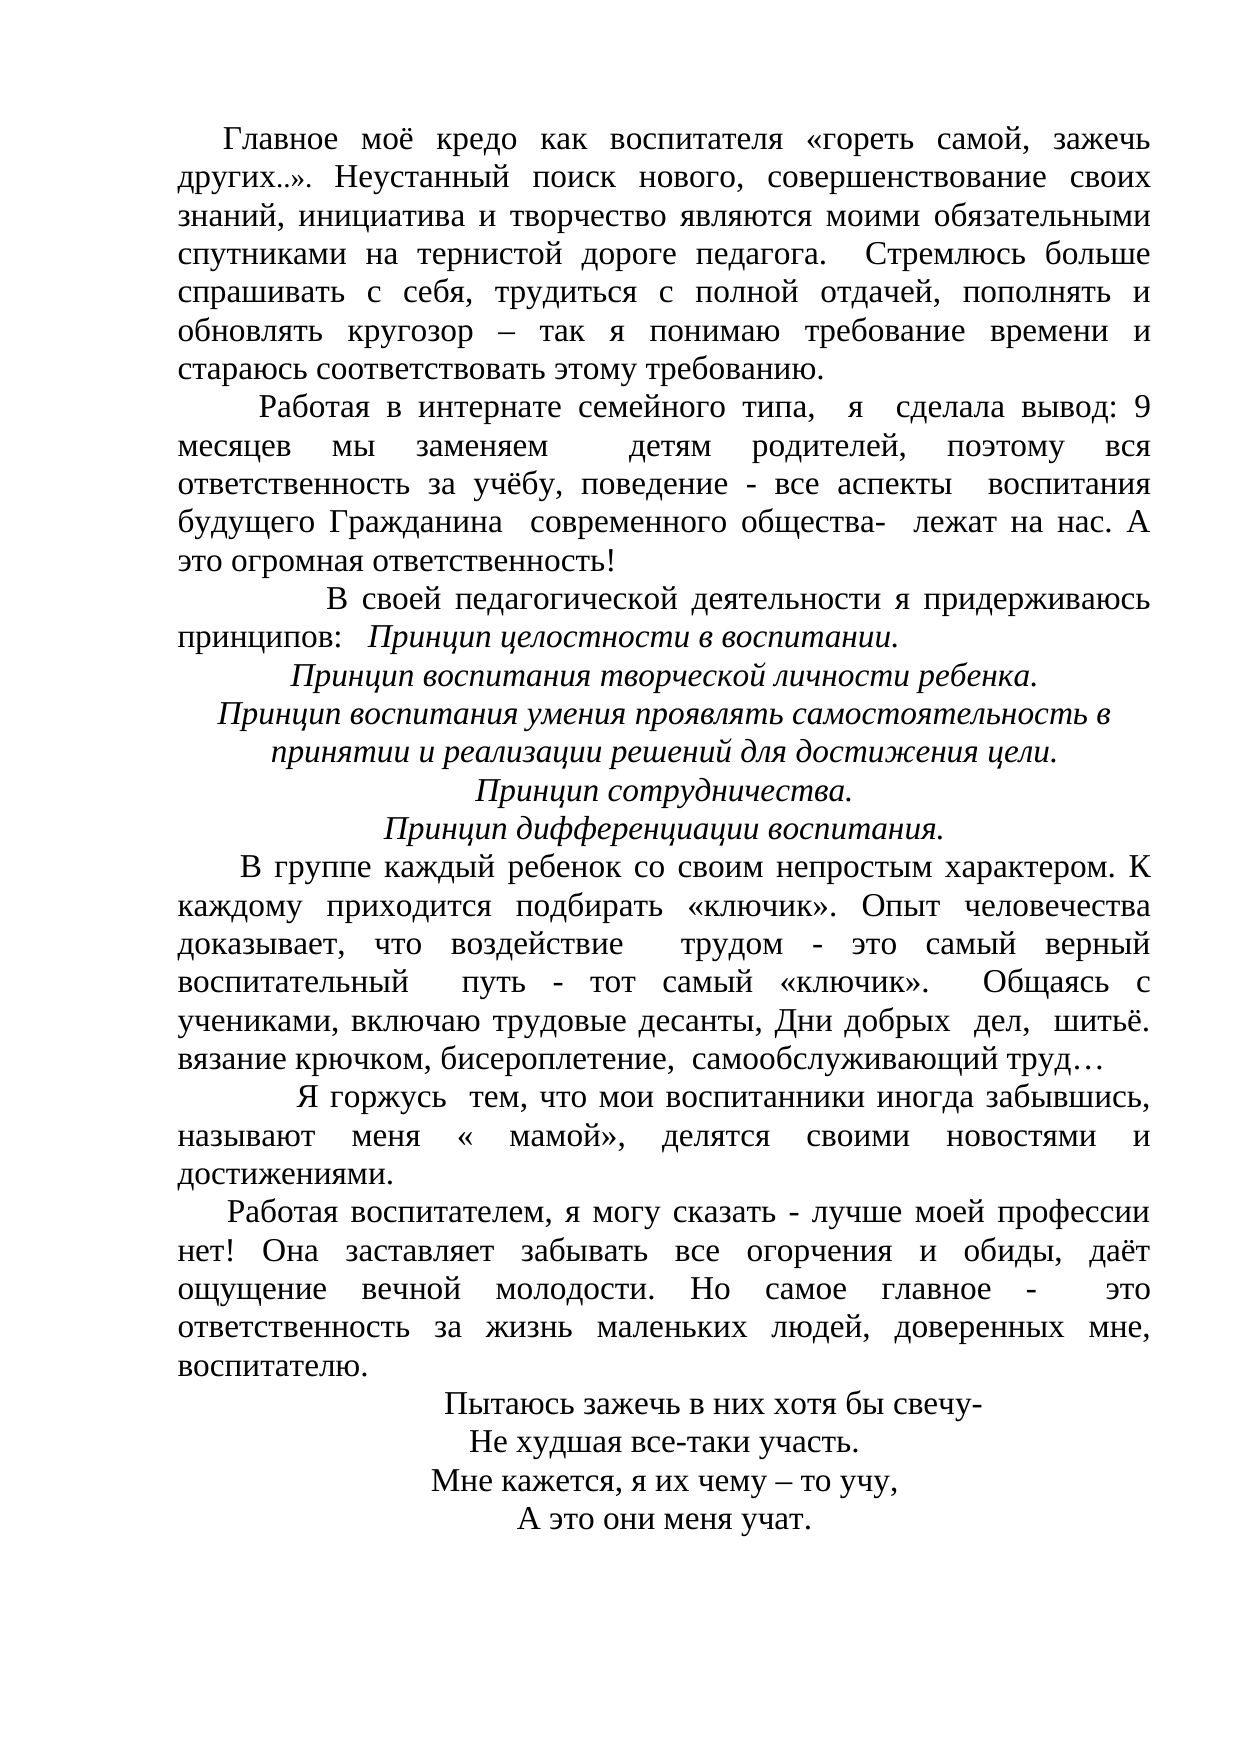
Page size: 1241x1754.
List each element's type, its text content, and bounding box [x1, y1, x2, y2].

text В своей педагогической деятельности я придерживаюсь принципов: Принцип целостности в воспитании. [177, 578, 1152, 655]
text Принцип воспитания творческой личности ребенка. [177, 655, 1152, 693]
text Я горжусь тем, что мои воспитанники иногда забывшись, называют меня « мамой», делятся своими новостями и достижениями. [177, 1076, 1152, 1191]
text В группе каждый ребенок со своим непростым характером. К каждому приходится подбирать «ключик». Опыт человечества доказывает, что воздействие трудом - это самый верный воспитательный путь - тот самый «ключик». Общаясь с учениками, включаю трудовые десанты, Дни добрых дел, шитьё. вязание крючком, бисероплетение, самообслуживающий труд… [177, 846, 1152, 1076]
text Мне кажется, я их чему – то учу, [177, 1460, 1152, 1498]
text Работая воспитателем, я могу сказать - лучше моей профессии нет! Она заставляет забывать все огорчения и обиды, даёт ощущение вечной молодости. Но самое главное - это ответственность за жизнь маленьких людей, доверенных мне, воспитателю. [177, 1191, 1152, 1383]
text Принцип дифференциации воспитания. [177, 808, 1152, 846]
text Работая в интернате семейного типа, я сделала вывод: 9 месяцев мы заменяем детям родителей, поэтому вся ответственность за учёбу, поведение - все аспекты воспитания будущего Гражданина современного общества- лежат на нас. А это огромная ответственность! [177, 386, 1152, 578]
text Принцип сотрудничества. [177, 770, 1152, 808]
text Не худшая все-таки участь. [177, 1421, 1152, 1460]
text Пытаюсь зажечь в них хотя бы свечу- [177, 1383, 1152, 1421]
text А это они меня учат. [177, 1498, 1152, 1536]
text Главное моё кредо как воспитателя «гореть самой, зажечь других..». Неустанный поиск нового, совершенствование своих знаний, инициатива и творчество являются моими обязательными спутниками на тернистой дороге педагога. Стремлюсь больше спрашивать с себя, трудиться с полной отдачей, пополнять и обновлять кругозор – так я понимаю требование времени и стараюсь соответствовать этому требованию. [177, 118, 1152, 386]
text Принцип воспитания умения проявлять самостоятельность в принятии и реализации решений для достижения цели. [177, 693, 1152, 770]
